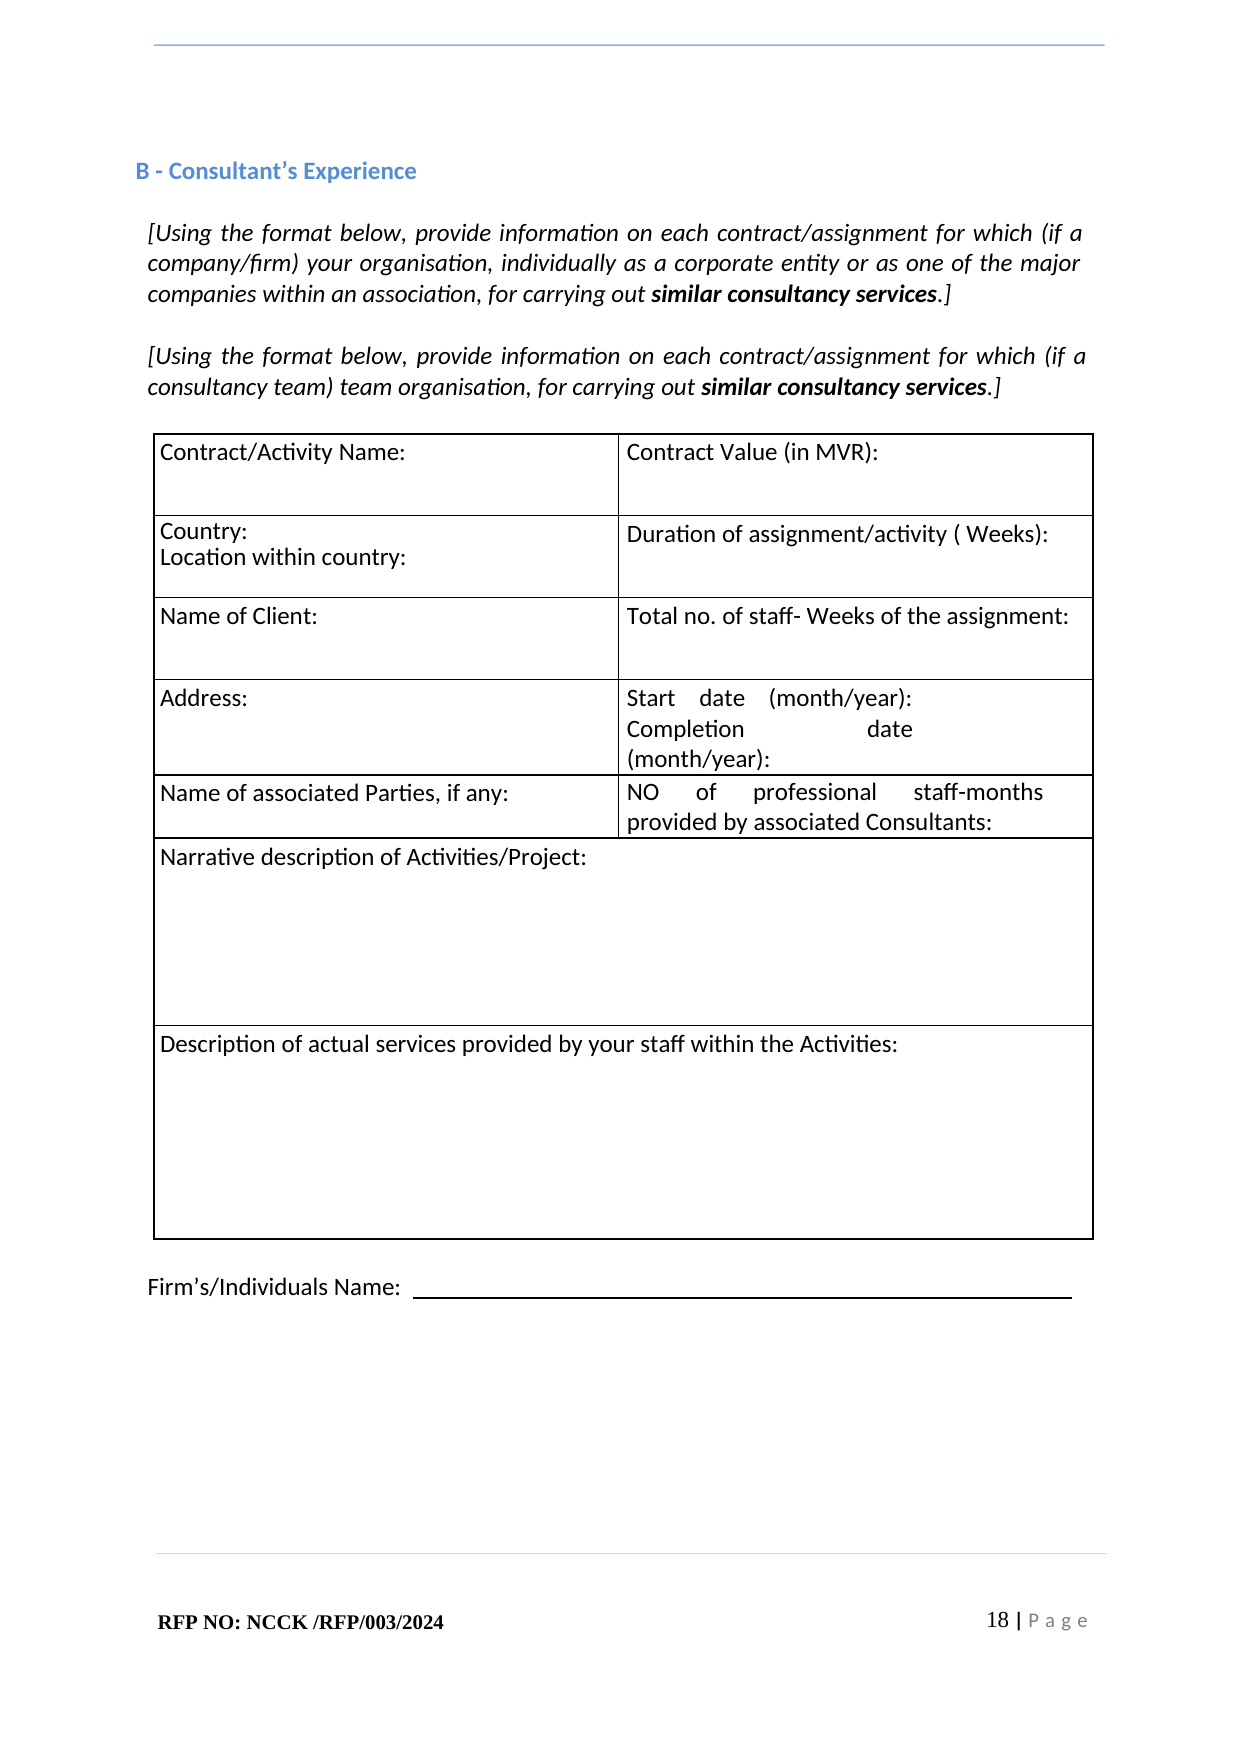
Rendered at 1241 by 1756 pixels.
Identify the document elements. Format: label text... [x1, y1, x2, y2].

text B - Consultant’s Experience [135, 156, 1035, 186]
text Firm’s/Individuals Name: [147, 1271, 1105, 1302]
table_cell Description of actual services provided by your staff within the Activities: [155, 1026, 1092, 1238]
table_cell Name of Client: [155, 598, 618, 678]
table_header Contract Value (in MVR): [619, 435, 1092, 514]
table_cell NO of professional staff-months provided by associated Consultants: [619, 776, 1092, 837]
table_cell Total no. of staff- Weeks of the assignment: [619, 598, 1092, 678]
table_cell Address: [155, 680, 618, 774]
table_cell Narrative description of Activities/Project: [155, 839, 1092, 1024]
text [Using the format below, provide information on each contract/assignment for which (if a company/firm) your organisation, individually as a corporate entity or as one of the major companies within an association, for carrying out similar consultancy services.] [147, 217, 1084, 308]
table_cell Duration of assignment/activity ( Weeks): [619, 516, 1092, 597]
table_cell Country: Location within country: [155, 516, 618, 597]
text [Using the format below, provide information on each contract/assignment for which (if a consultancy team) team organisation, for carrying out similar consultancy services.] [147, 340, 1090, 401]
table_cell Start date (month/year): Completion date (month/year): [619, 680, 1092, 774]
table_header Contract/Activity Name: [155, 435, 618, 514]
table_cell Name of associated Parties, if any: [155, 776, 618, 837]
